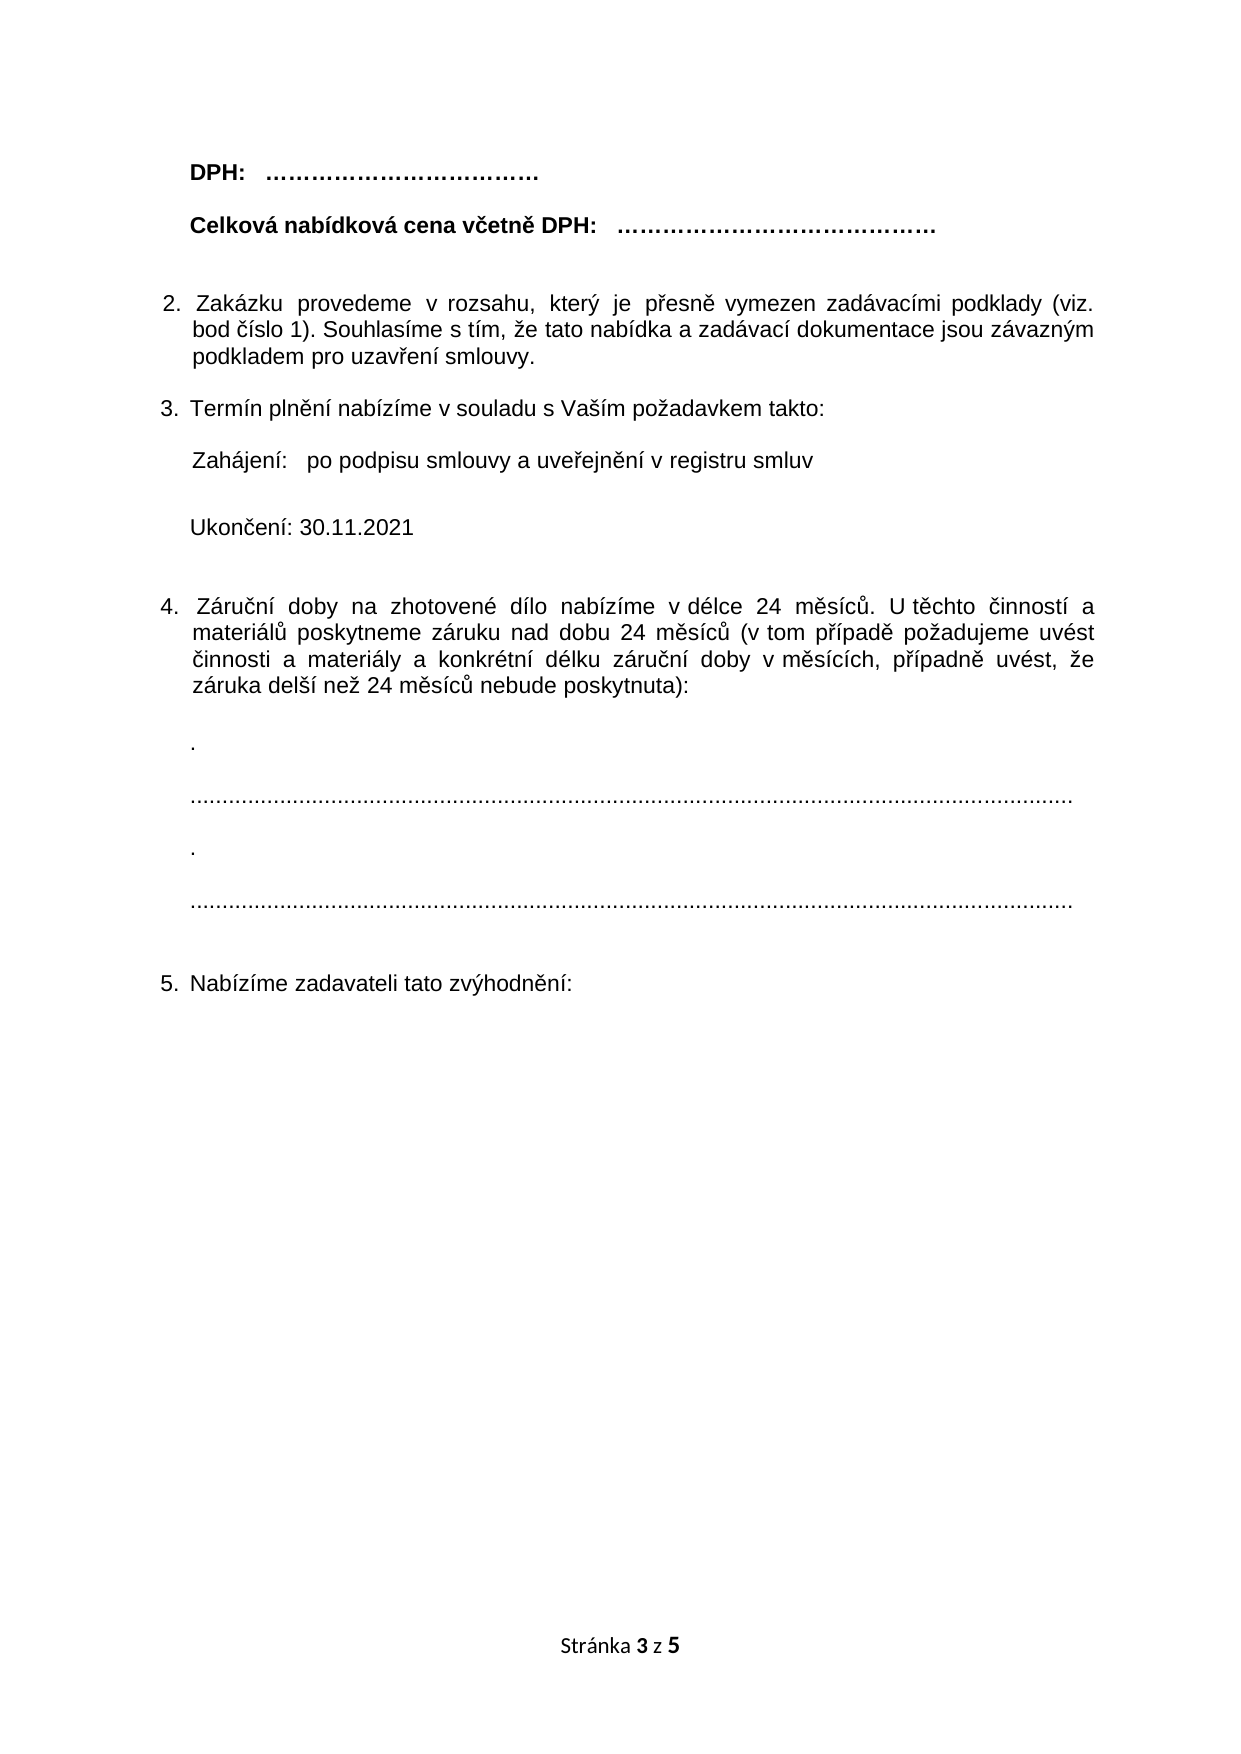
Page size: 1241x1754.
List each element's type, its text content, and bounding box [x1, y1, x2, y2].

text 4. Záruční doby na zhotovené dílo nabízíme v délce 24 měsíců. U těchto činností a materiálů poskytneme záruku nad dobu 24 měsíců (v tom případě požadujeme uvést činnosti a materiály a konkrétní délku záruční doby v měsících, případně uvést, že záruka delší než 24 měsíců nebude poskytnuta): [160, 593, 1094, 698]
text 3. Termín plnění nabízíme v souladu s Vaším požadavkem takto: [160, 369, 1093, 422]
text Zahájení: po podpisu smlouvy a uveřejnění v registru smluv [160, 422, 1093, 474]
text Ukončení: 30.11.2021 [189, 514, 1093, 540]
text 2. Zakázku provedeme v rozsahu, který je přesně vymezen zadávacími podklady (viz. bod číslo 1). Souhlasíme s tím, že tato nabídka a zadávací dokumentace jsou závazným podkladem pro uzavření smlouvy. [162, 291, 1094, 369]
text 5. Nabízíme zadavateli tato zvýhodnění: [160, 970, 1094, 997]
text DPH: ……………………………… [189, 159, 1083, 186]
text ........................................................................................................................................... [189, 834, 1077, 913]
text ........................................................................................................................................... [189, 729, 1077, 808]
text Celková nabídková cena včetně DPH: …………………………………… [189, 212, 1083, 238]
